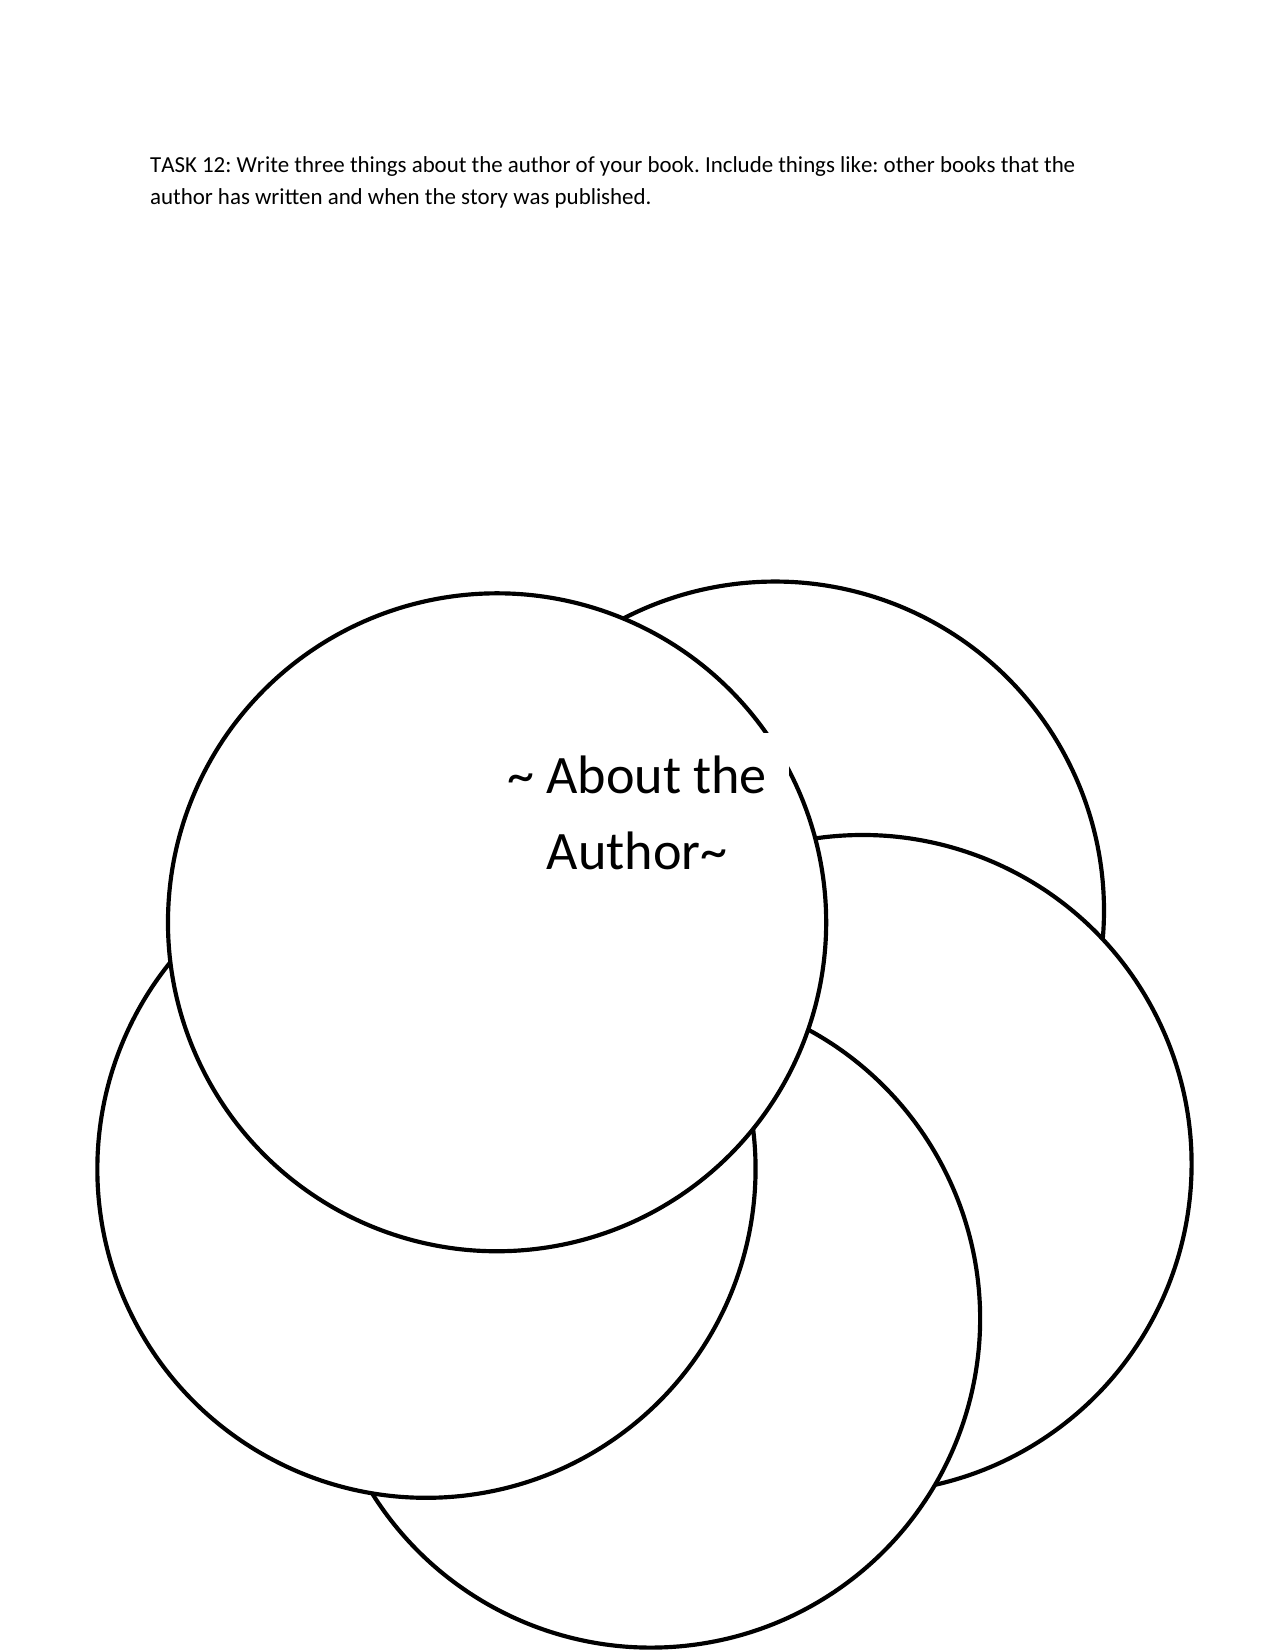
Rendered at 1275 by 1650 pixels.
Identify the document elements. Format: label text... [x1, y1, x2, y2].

text TASK 12: Write three things about the author of your book. Include things like: other books that the author has written and when the story was published. [150, 150, 1125, 210]
